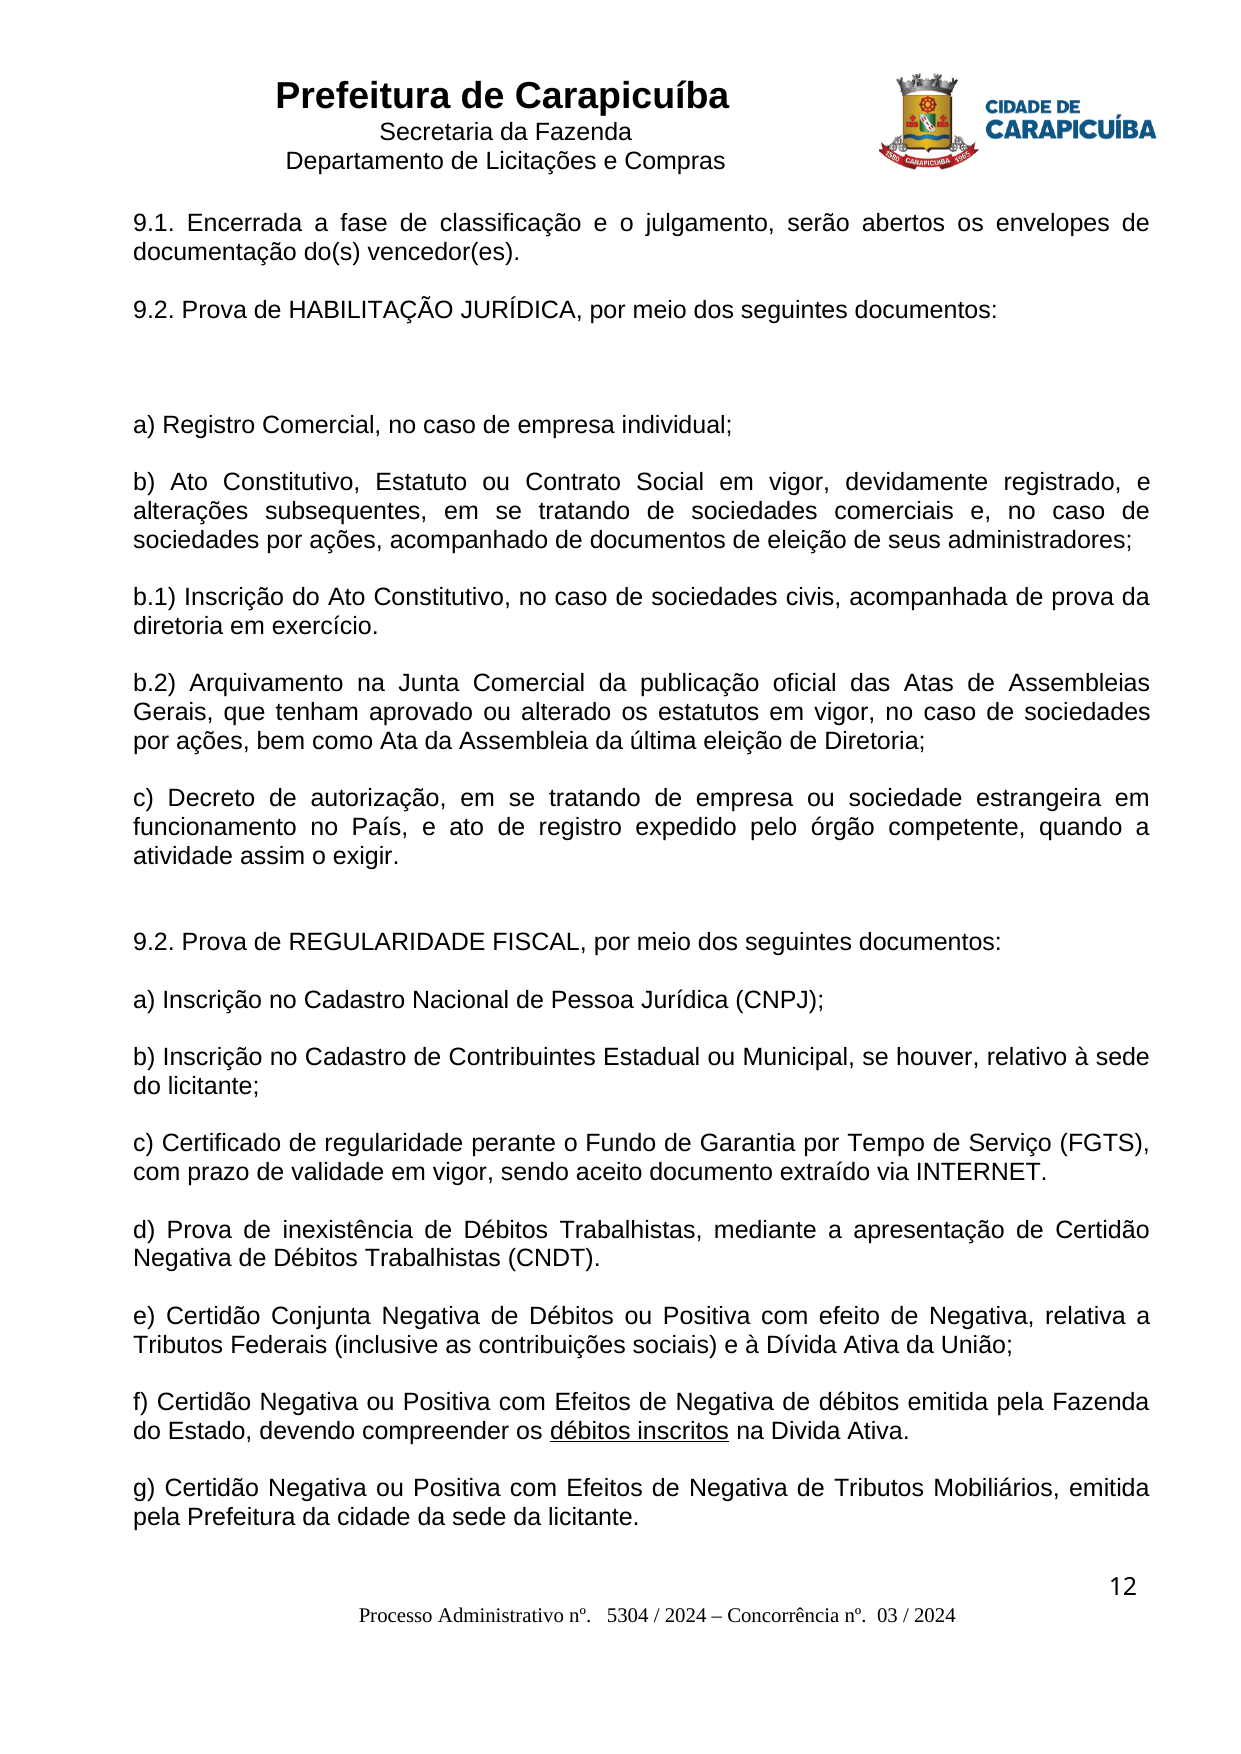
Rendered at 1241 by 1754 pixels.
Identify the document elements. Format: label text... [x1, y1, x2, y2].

text c) Certificado de regularidade perante o Fundo de Garantia por Tempo de Serviço (FGTS), com prazo de validade em vigor, sendo aceito documento extraído via INTERNET. [133, 1128, 1152, 1186]
text b.1) Inscrição do Ato Constitutivo, no caso de sociedades civis, acompanhada de prova da diretoria em exercício. [133, 582, 1152, 640]
text a) Inscrição no Cadastro Nacional de Pessoa Jurídica (CNPJ); [133, 985, 1152, 1013]
text b) Ato Constitutivo, Estatuto ou Contrato Social em vigor, devidamente registrado, e alterações subsequentes, em se tratando de sociedades comerciais e, no caso de sociedades por ações, acompanhado de documentos de eleição de seus administradores; [133, 467, 1152, 553]
text 9.1. Encerrada a fase de classificação e o julgamento, serão abertos os envelopes de documentação do(s) vencedor(es). [133, 208, 1152, 266]
text 9.2. Prova de REGULARIDADE FISCAL, por meio dos seguintes documentos: [133, 927, 1152, 956]
text b.2) Arquivamento na Junta Comercial da publicação oficial das Atas de Assembleias Gerais, que tenham aprovado ou alterado os estatutos em vigor, no caso de sociedades por ações, bem como Ata da Assembleia da última eleição de Diretoria; [133, 668, 1152, 755]
text a) Registro Comercial, no caso de empresa individual; [133, 410, 1152, 438]
text 9.2. Prova de HABILITAÇÃO JURÍDICA, por meio dos seguintes documentos: [133, 295, 1152, 323]
text e) Certidão Conjunta Negativa de Débitos ou Positiva com efeito de Negativa, relativa a Tributos Federais (inclusive as contribuições sociais) e à Dívida Ativa da União; [133, 1301, 1152, 1358]
picture [877, 65, 1159, 172]
text c) Decreto de autorização, em se tratando de empresa ou sociedade estrangeira em funcionamento no País, e ato de registro expedido pelo órgão competente, quando a atividade assim o exigir. [133, 783, 1152, 870]
text g) Certidão Negativa ou Positiva com Efeitos de Negativa de Tributos Mobiliários, emitida pela Prefeitura da cidade da sede da licitante. [133, 1473, 1152, 1531]
text d) Prova de inexistência de Débitos Trabalhistas, mediante a apresentação de Certidão Negativa de Débitos Trabalhistas (CNDT). [133, 1215, 1152, 1272]
text f) Certidão Negativa ou Positiva com Efeitos de Negativa de débitos emitida pela Fazenda do Estado, devendo compreender os débitos inscritos na Divida Ativa. [133, 1387, 1152, 1445]
text b) Inscrição no Cadastro de Contribuintes Estadual ou Municipal, se houver, relativo à sede do licitante; [133, 1042, 1152, 1100]
